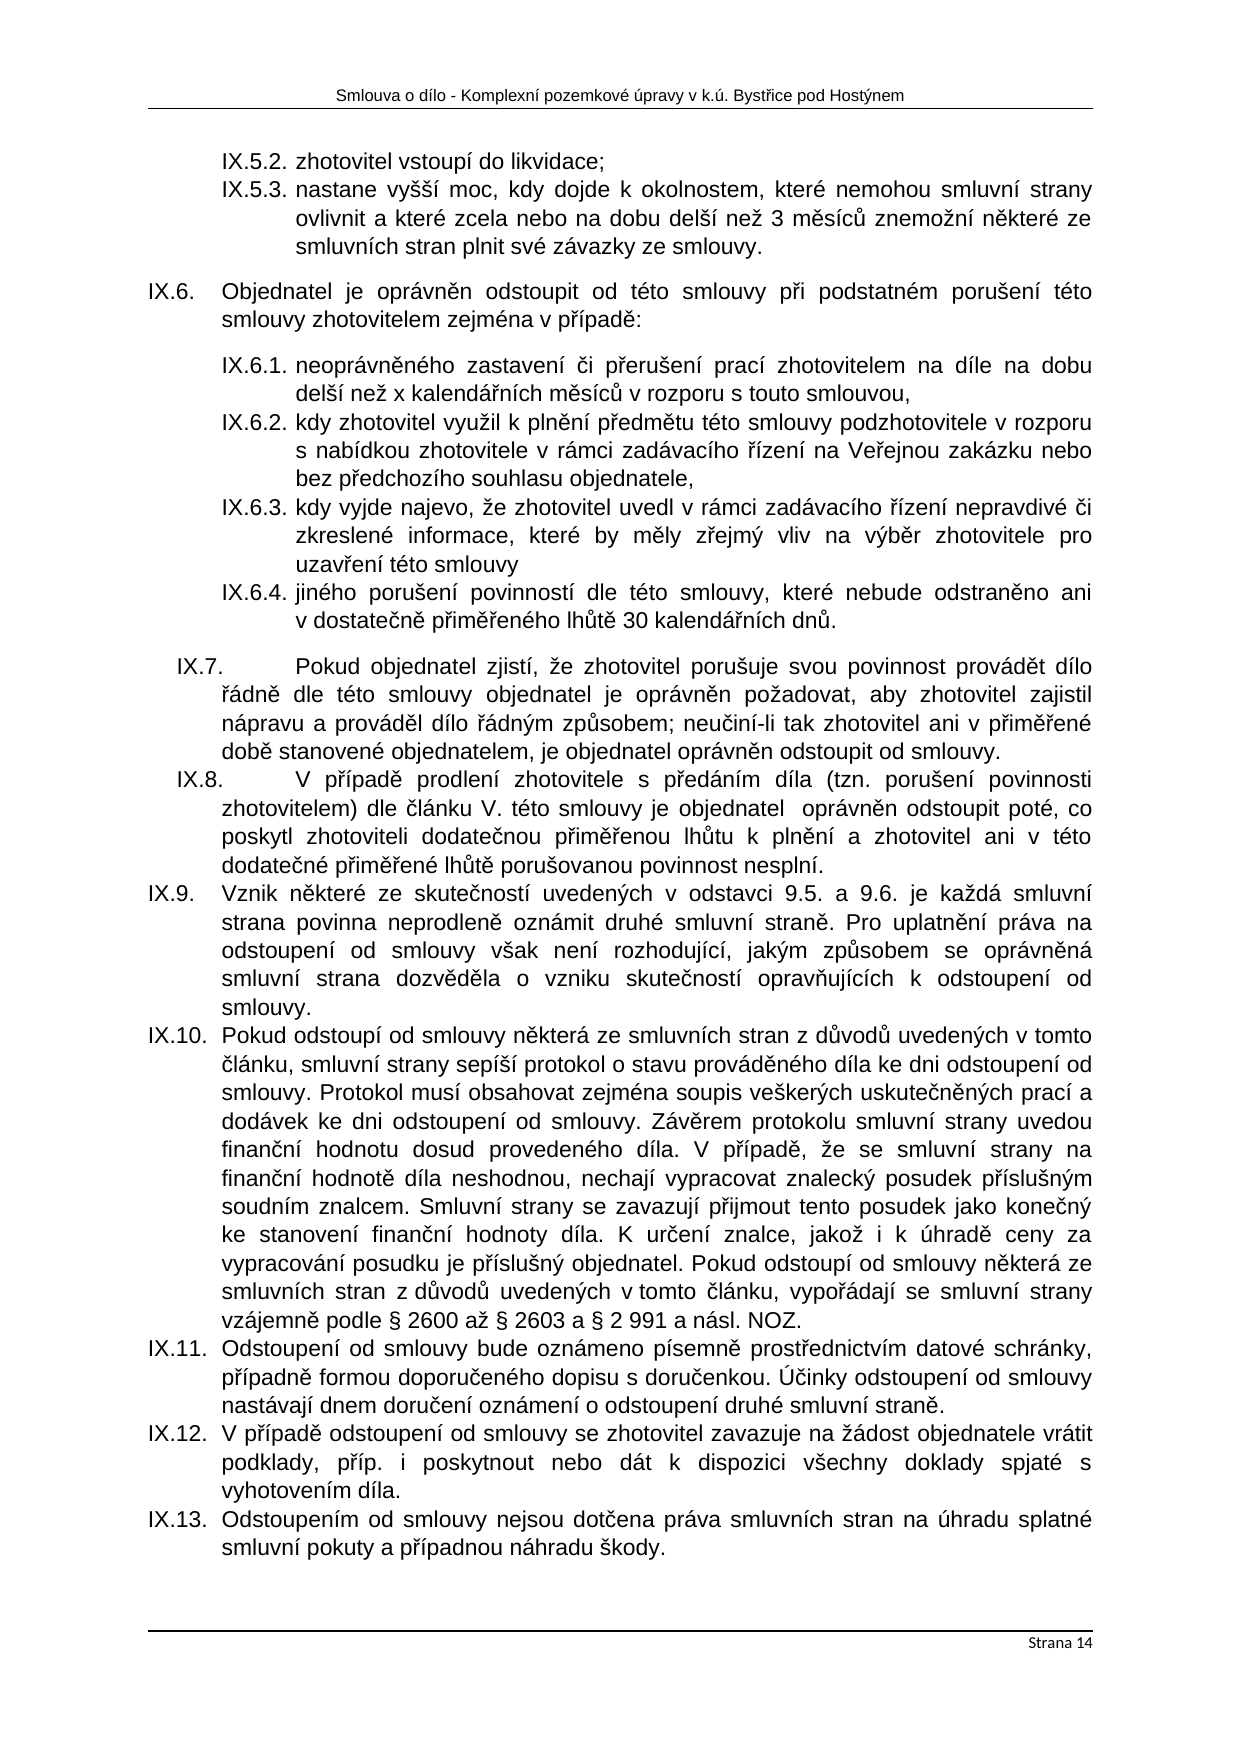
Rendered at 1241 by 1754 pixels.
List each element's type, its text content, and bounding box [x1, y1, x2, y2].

list Odstoupením od smlouvy nejsou dotčena práva smluvních stran na úhradu splatné smluvní pokuty a případnou náhradu škody. [148, 1506, 1093, 1561]
text neoprávněného zastavení či přerušení prací zhotovitelem na díle na dobu delší než x kalendářních měsíců v rozporu s touto smlouvou, [221, 352, 1093, 406]
list Pokud odstoupí od smlouvy některá ze smluvních stran z důvodů uvedených v tomto článku, smluvní strany sepíší protokol o stavu prováděného díla ke dni odstoupení od smlouvy. Protokol musí obsahovat zejména soupis veškerých uskutečněných prací a dodávek ke dni odstoupení od smlouvy. Závěrem protokolu smluvní strany uvedou finanční hodnotu dosud provedeného díla. V případě, že se smluvní strany na finanční hodnotě díla neshodnou, nechají vypracovat znalecký posudek příslušným soudním znalcem. Smluvní strany se zavazují přijmout tento posudek jako konečný ke stanovení finanční hodnoty díla. K určení znalce, jakož i k úhradě ceny za vypracování posudku je příslušný objednatel. Pokud odstoupí od smlouvy některá ze smluvních stran z důvodů uvedených v tomto článku, vypořádají se smluvní strany vzájemně podle § 2600 až § 2603 a § 2 991 a násl. NOZ. [148, 1022, 1093, 1333]
text kdy zhotovitel využil k plnění předmětu této smlouvy podzhotovitele v rozporu s nabídkou zhotovitele v rámci zadávacího řízení na Veřejnou zakázku nebo bez předchozího souhlasu objednatele, [221, 408, 1093, 492]
text jiného porušení povinností dle této smlouvy, které nebude odstraněno ani v dostatečně přiměřeného lhůtě 30 kalendářních dnů. [221, 579, 1093, 634]
list Odstoupení od smlouvy bude oznámeno písemně prostřednictvím datové schránky, případně formou doporučeného dopisu s doručenkou. Účinky odstoupení od smlouvy nastávají dnem doručení oznámení o odstoupení druhé smluvní straně. [148, 1335, 1093, 1418]
text kdy vyjde najevo, že zhotovitel uvedl v rámci zadávacího řízení nepravdivé či zkreslené informace, které by měly zřejmý vliv na výběr zhotovitele pro uzavření této smlouvy [221, 494, 1093, 577]
text zhotovitel vstoupí do likvidace; [221, 148, 1093, 174]
list Objednatel je oprávněn odstoupit od této smlouvy při podstatném porušení této smlouvy zhotovitelem zejména v případě: [148, 278, 1093, 333]
list V případě prodlení zhotovitele s předáním díla (tzn. porušení povinnosti zhotovitelem) dle článku V. této smlouvy je objednatel oprávněn odstoupit poté, co poskytl zhotoviteli dodatečnou přiměřenou lhůtu k plnění a zhotovitel ani v této dodatečné přiměřené lhůtě porušovanou povinnost nesplní. [176, 766, 1093, 878]
list Vznik některé ze skutečností uvedených v odstavci 9.5. a 9.6. je každá smluvní strana povinna neprodleně oznámit druhé smluvní straně. Pro uplatnění práva na odstoupení od smlouvy však není rozhodující, jakým způsobem se oprávněná smluvní strana dozvěděla o vzniku skutečností opravňujících k odstoupení od smlouvy. [148, 880, 1093, 1020]
text nastane vyšší moc, kdy dojde k okolnostem, které nemohou smluvní strany ovlivnit a které zcela nebo na dobu delší než 3 měsíců znemožní některé ze smluvních stran plnit své závazky ze smlouvy. [221, 176, 1093, 259]
list V případě odstoupení od smlouvy se zhotovitel zavazuje na žádost objednatele vrátit podklady, příp. i poskytnout nebo dát k dispozici všechny doklady spjaté s vyhotovením díla. [148, 1420, 1093, 1504]
list Pokud objednatel zjistí, že zhotovitel porušuje svou povinnost provádět dílo řádně dle této smlouvy objednatel je oprávněn požadovat, aby zhotovitel zajistil nápravu a prováděl dílo řádným způsobem; neučiní-li tak zhotovitel ani v přiměřené době stanovené objednatelem, je objednatel oprávněn odstoupit od smlouvy. [176, 653, 1093, 764]
